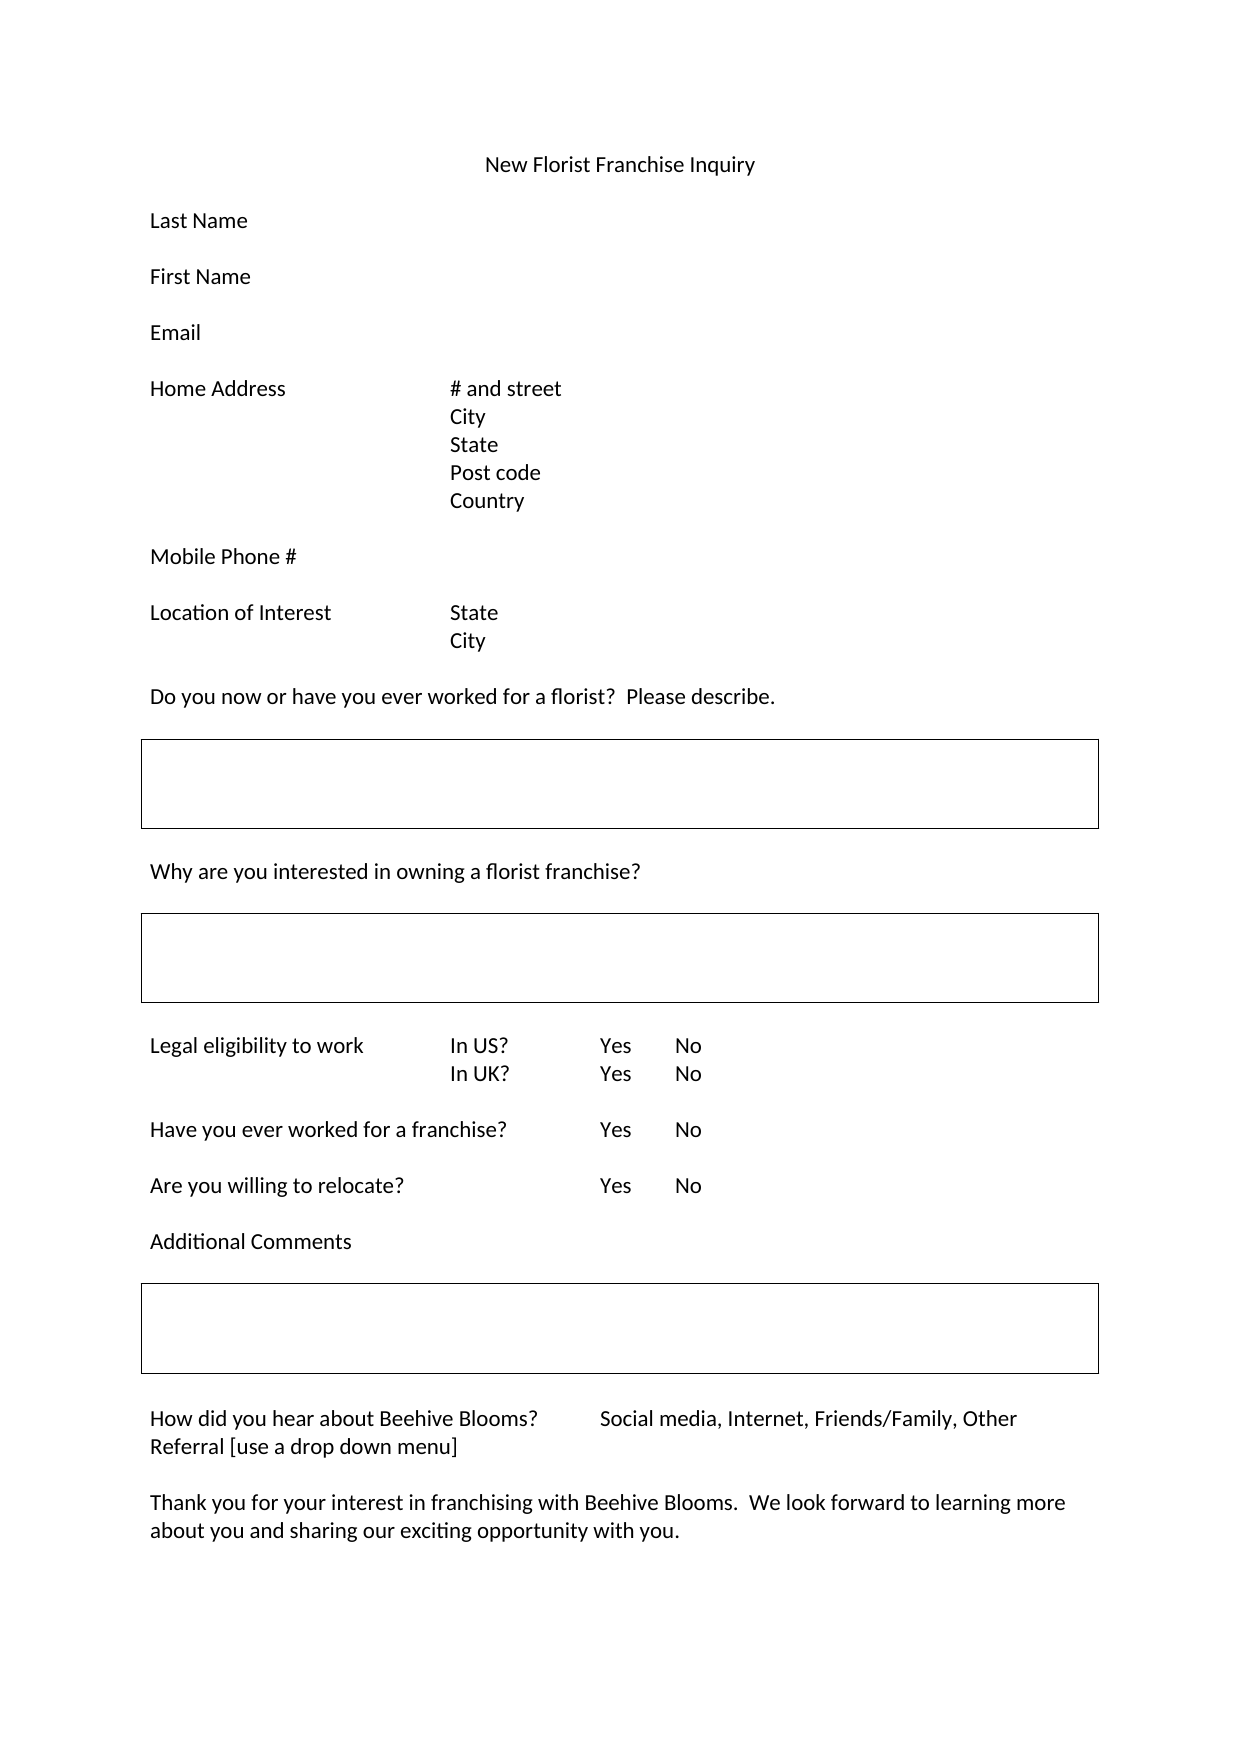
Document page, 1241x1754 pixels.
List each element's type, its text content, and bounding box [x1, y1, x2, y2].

text Additional Comments [150, 1227, 1090, 1255]
text Location of Interest State [150, 598, 1090, 626]
text Home Address # and street [150, 374, 1090, 402]
text Thank you for your interest in franchising with Beehive Blooms. We look forward to learning more about you and sharing our exciting opportunity with you. [150, 1488, 1090, 1544]
text Legal eligibility to work In US? Yes No [150, 1031, 1090, 1059]
text Email [150, 318, 1090, 346]
text First Name [150, 262, 1090, 290]
text Mobile Phone # [150, 542, 1090, 570]
text New Florist Franchise Inquiry [150, 150, 1090, 178]
text How did you hear about Beehive Blooms? Social media, Internet, Friends/Family, Other Referral [use a drop down menu] [150, 1404, 1090, 1460]
text Do you now or have you ever worked for a florist? Please describe. [150, 682, 1090, 710]
text Post code [150, 458, 1090, 486]
text In UK? Yes No [150, 1059, 1090, 1087]
text City [150, 626, 1090, 654]
text Last Name [150, 206, 1090, 234]
text Are you willing to relocate? Yes No [150, 1171, 1090, 1199]
text Have you ever worked for a franchise? Yes No [150, 1115, 1090, 1143]
text State [150, 430, 1090, 458]
text City [150, 402, 1090, 430]
text Country [375, 486, 1090, 514]
text Why are you interested in owning a florist franchise? [150, 857, 1090, 885]
